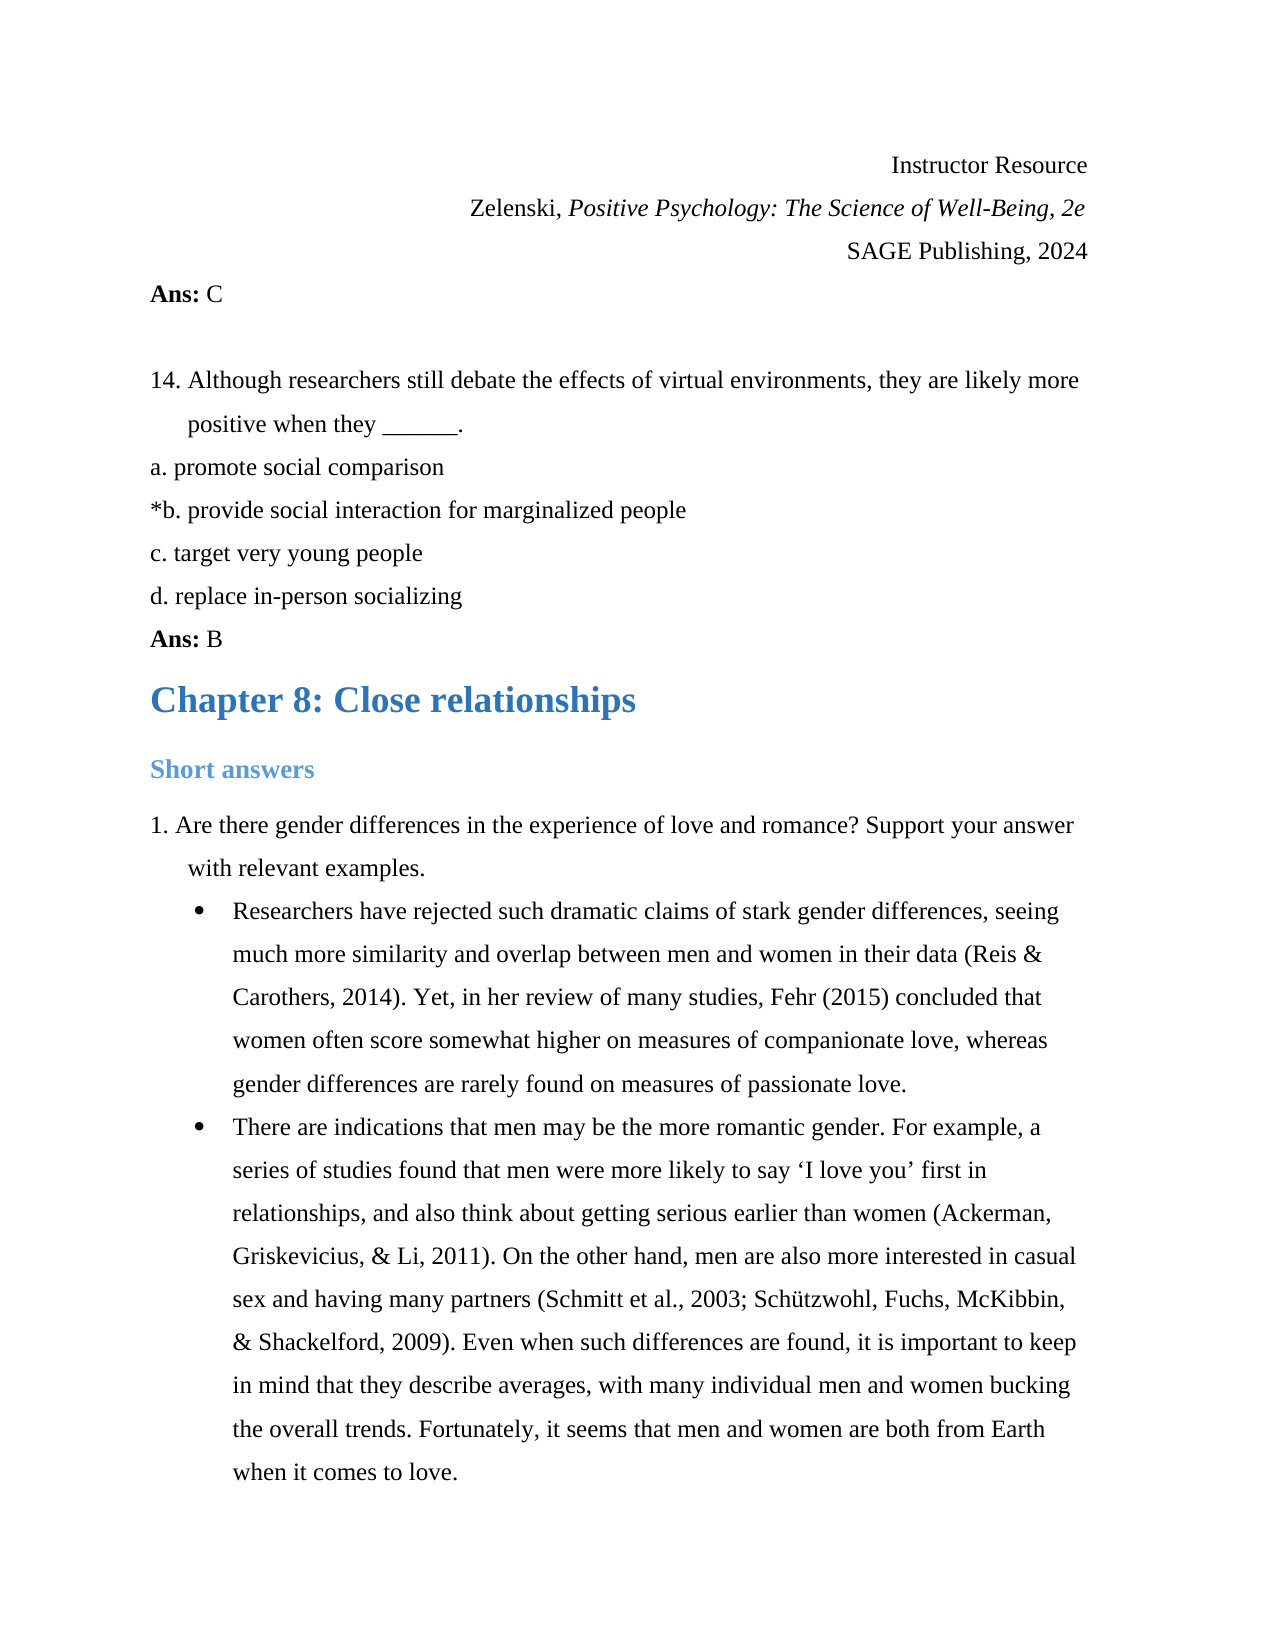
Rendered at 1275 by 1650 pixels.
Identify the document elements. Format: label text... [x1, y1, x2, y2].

text d. replace in-person socializing [150, 581, 1087, 610]
subtitle Chapter 8: Close relationships [150, 678, 1087, 721]
text Ans: B [150, 624, 1087, 653]
text 1. Are there gender differences in the experience of love and romance? Support your answer with relevant examples. [150, 810, 1087, 882]
text  There are indications that men may be the more romantic gender. For example, a series of studies found that men were more likely to say ‘I love you’ first in relationships, and also think about getting serious earlier than women (Ackerman, Griskevicius, & Li, 2011). On the other hand, men are also more interested in casual sex and having many partners (Schmitt et al., 2003; Schützwohl, Fuchs, McKibbin, & Shackelford, 2009). Even when such differences are found, it is important to keep in mind that they describe averages, with many individual men and women bucking the overall trends. Fortunately, it seems that men and women are both from Earth when it comes to love. [195, 1112, 1087, 1486]
text 14. Although researchers still debate the effects of virtual environments, they are likely more positive when they ______. [150, 366, 1087, 437]
text Ans: C [150, 279, 1087, 308]
subtitle Short answers [150, 753, 1087, 784]
text  Researchers have rejected such dramatic claims of stark gender differences, seeing much more similarity and overlap between men and women in their data (Reis & Carothers, 2014). Yet, in her review of many studies, Fehr (2015) concluded that women often score somewhat higher on measures of companionate love, whereas gender differences are rarely found on measures of passionate love. [195, 896, 1087, 1097]
text *b. provide social interaction for marginalized people [150, 495, 1087, 524]
text c. target very young people [150, 538, 1087, 567]
text a. promote social comparison [150, 452, 1087, 481]
